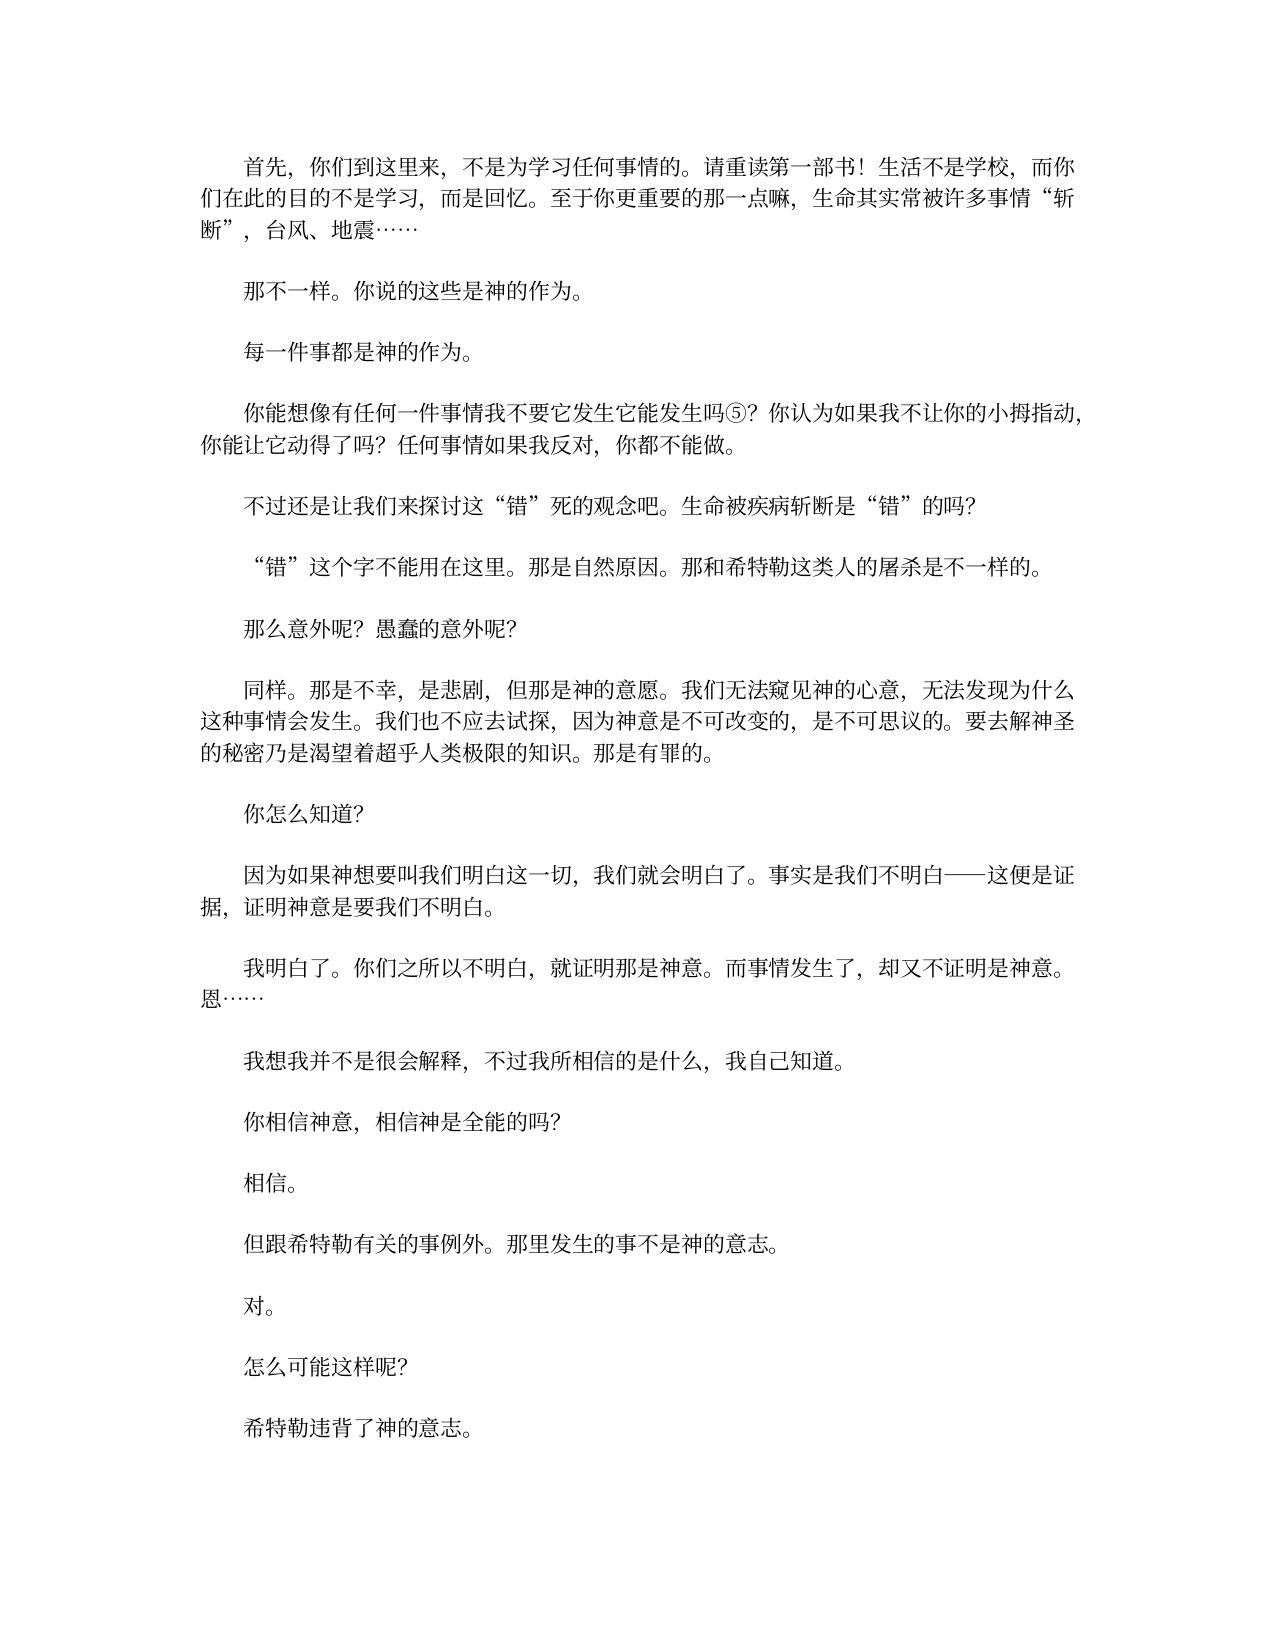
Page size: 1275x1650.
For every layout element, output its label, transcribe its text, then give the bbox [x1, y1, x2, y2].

text 不过还是让我们来探讨这“错”死的观念吧。生命被疾病斩断是“错”的吗？ [200, 489, 1075, 521]
text 希特勒违背了神的意志。 [200, 1411, 1075, 1443]
text 我明白了。你们之所以不明白，就证明那是神意。而事情发生了，却又不证明是神意。恩…… [200, 951, 1075, 1014]
text 你相信神意，相信神是全能的吗？ [200, 1105, 1075, 1137]
text “错”这个字不能用在这里。那是自然原因。那和希特勒这类人的屠杀是不一样的。 [200, 551, 1075, 582]
text 我想我并不是很会解释，不过我所相信的是什么，我自己知道。 [200, 1044, 1075, 1075]
text 相信。 [200, 1166, 1075, 1198]
text 那么意外呢？愚蠢的意外呢？ [200, 612, 1075, 643]
text 因为如果神想要叫我们明白这一切，我们就会明白了。事实是我们不明白——这便是证据，证明神意是要我们不明白。 [200, 858, 1075, 921]
text 首先，你们到这里来，不是为学习任何事情的。请重读第一部书！生活不是学校，而你们在此的目的不是学习，而是回忆。至于你更重要的那一点嘛，生命其实常被许多事情“斩断”，台风、地震…… [200, 150, 1075, 244]
text 每一件事都是神的作为。 [200, 335, 1075, 367]
text 但跟希特勒有关的事例外。那里发生的事不是神的意志。 [200, 1228, 1075, 1259]
text 你能想像有任何一件事情我不要它发生它能发生吗⑤？你认为如果我不让你的小拇指动，你能让它动得了吗？任何事情如果我反对，你都不能做。 [200, 397, 1075, 459]
text 怎么可能这样呢？ [200, 1350, 1075, 1382]
text 那不一样。你说的这些是神的作为。 [200, 274, 1075, 306]
text 对。 [200, 1289, 1075, 1320]
text 你怎么知道？ [200, 797, 1075, 829]
text 同样。那是不幸，是悲剧，但那是神的意愿。我们无法窥见神的心意，无法发现为什么这种事情会发生。我们也不应去试探，因为神意是不可改变的，是不可思议的。要去解神圣的秘密乃是渴望着超乎人类极限的知识。那是有罪的。 [200, 673, 1075, 767]
